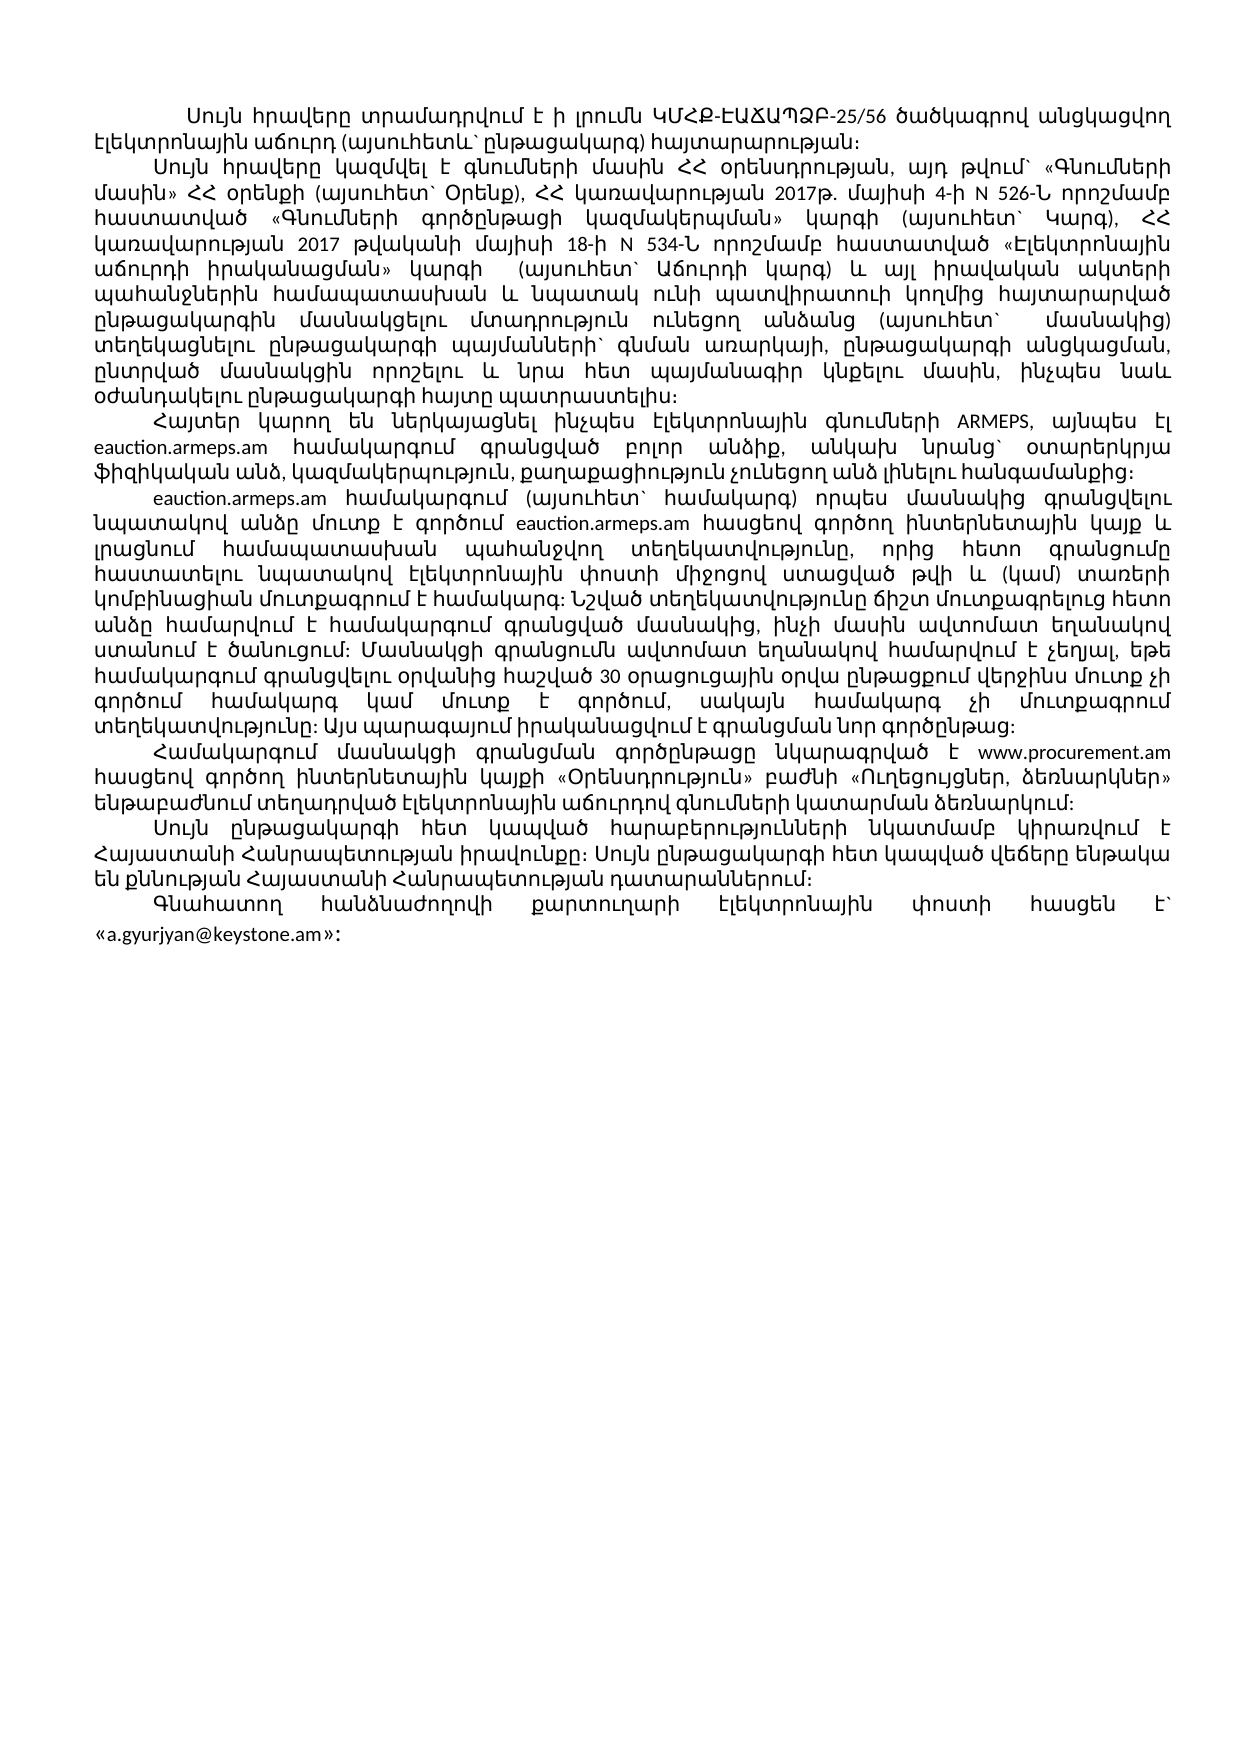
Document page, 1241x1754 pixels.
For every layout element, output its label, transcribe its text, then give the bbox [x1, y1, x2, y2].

text Գնահատող հանձնաժողովի քարտուղարի էլեկտրոնային փոստի հասցեն է` «a.gyurjyan@keystone.am»: [94, 892, 1171, 948]
text eauction.armeps.am համակարգում (այսուհետ` համակարգ) որպես մասնակից գրանցվելու նպատակով անձը մուտք է գործում eauction.armeps.am հասցեով գործող ինտերնետային կայք և լրացնում համապատասխան պահանջվող տեղեկատվությունը, որից հետո գրանցումը հաստատելու նպատակով էլեկտրոնային փոստի միջոցով ստացված թվի և (կամ) տառերի կոմբինացիան մուտքագրում է համակարգ: Նշված տեղեկատվությունը ճիշտ մուտքագրելուց հետո անձը համարվում է համակարգում գրանցված մասնակից, ինչի մասին ավտոմատ եղանակով ստանում է ծանուցում: Մասնակցի գրանցումն ավտոմատ եղանակով համարվում է չեղյալ, եթե համակարգում գրանցվելու օրվանից հաշված 30 օրացուցային օրվա ընթացքում վերջինս մուտք չի գործում համակարգ կամ մուտք է գործում, սակայն համակարգ չի մուտքագրում տեղեկատվությունը: Այս պարագայում իրականացվում է գրանցման նոր գործընթաց: [94, 485, 1171, 739]
text Սույն ընթացակարգի հետ կապված հարաբերությունների նկատմամբ կիրառվում է Հայաստանի Հանրապետության իրավունքը։ Սույն ընթացակարգի հետ կապված վեճերը ենթակա են քննության Հայաստանի Հանրապետության դատարաններում։ [94, 815, 1171, 892]
text Համակարգում մասնակցի գրանցման գործընթացը նկարագրված է www.procurement.am հասցեով գործող ինտերնետային կայքի «Օրենսդրություն» բաժնի «Ուղեցույցներ, ձեռնարկներ» ենթաբաժնում տեղադրված էլեկտրոնային աճուրդով գնումների կատարման ձեռնարկում: [94, 739, 1171, 815]
text Հայտեր կարող են ներկայացնել ինչպես էլեկտրոնային գնումների ARMEPS, այնպես էլ eauction.armeps.am համակարգում գրանցված բոլոր անձիք, անկախ նրանց` օտարերկրյա ֆիզիկական անձ, կազմակերպություն, քաղաքացիություն չունեցող անձ լինելու հանգամանքից։ [94, 409, 1171, 485]
text Սույն հրավերը կազմվել է գնումների մասին ՀՀ օրենսդրության, այդ թվում` «Գնումների մասին» ՀՀ օրենքի (այսուհետ` Օրենք), ՀՀ կառավարության 2017թ. մայիսի 4-ի N 526-Ն որոշմամբ հաստատված «Գնումների գործընթացի կազմակերպման» կարգի (այսուհետ` Կարգ), ՀՀ կառավարության 2017 թվականի մայիսի 18-ի N 534-Ն որոշմամբ հաստատված «Էլեկտրոնային աճուրդի իրականացման» կարգի (այսուհետ` Աճուրդի կարգ) և այլ իրավական ակտերի պահանջներին համապատասխան և նպատակ ունի պատվիրատուի կողմից հայտարարված ընթացակարգին մասնակցելու մտադրություն ունեցող անձանց (այսուհետ` մասնակից) տեղեկացնելու ընթացակարգի պայմանների` գնման առարկայի, ընթացակարգի անցկացման, ընտրված մասնակցին որոշելու և նրա հետ պայմանագիր կնքելու մասին, ինչպես նաև օժանդակելու ընթացակարգի հայտը պատրաստելիս։ [94, 154, 1171, 409]
text Սույն հրավերը տրամադրվում է ի լրումն ԿՄՀՔ-ԷԱՃԱՊՁԲ-25/56 ծածկագրով անցկացվող էլեկտրոնային աճուրդ (այսուհետև` ընթացակարգ) հայտարարության։ [94, 104, 1171, 154]
